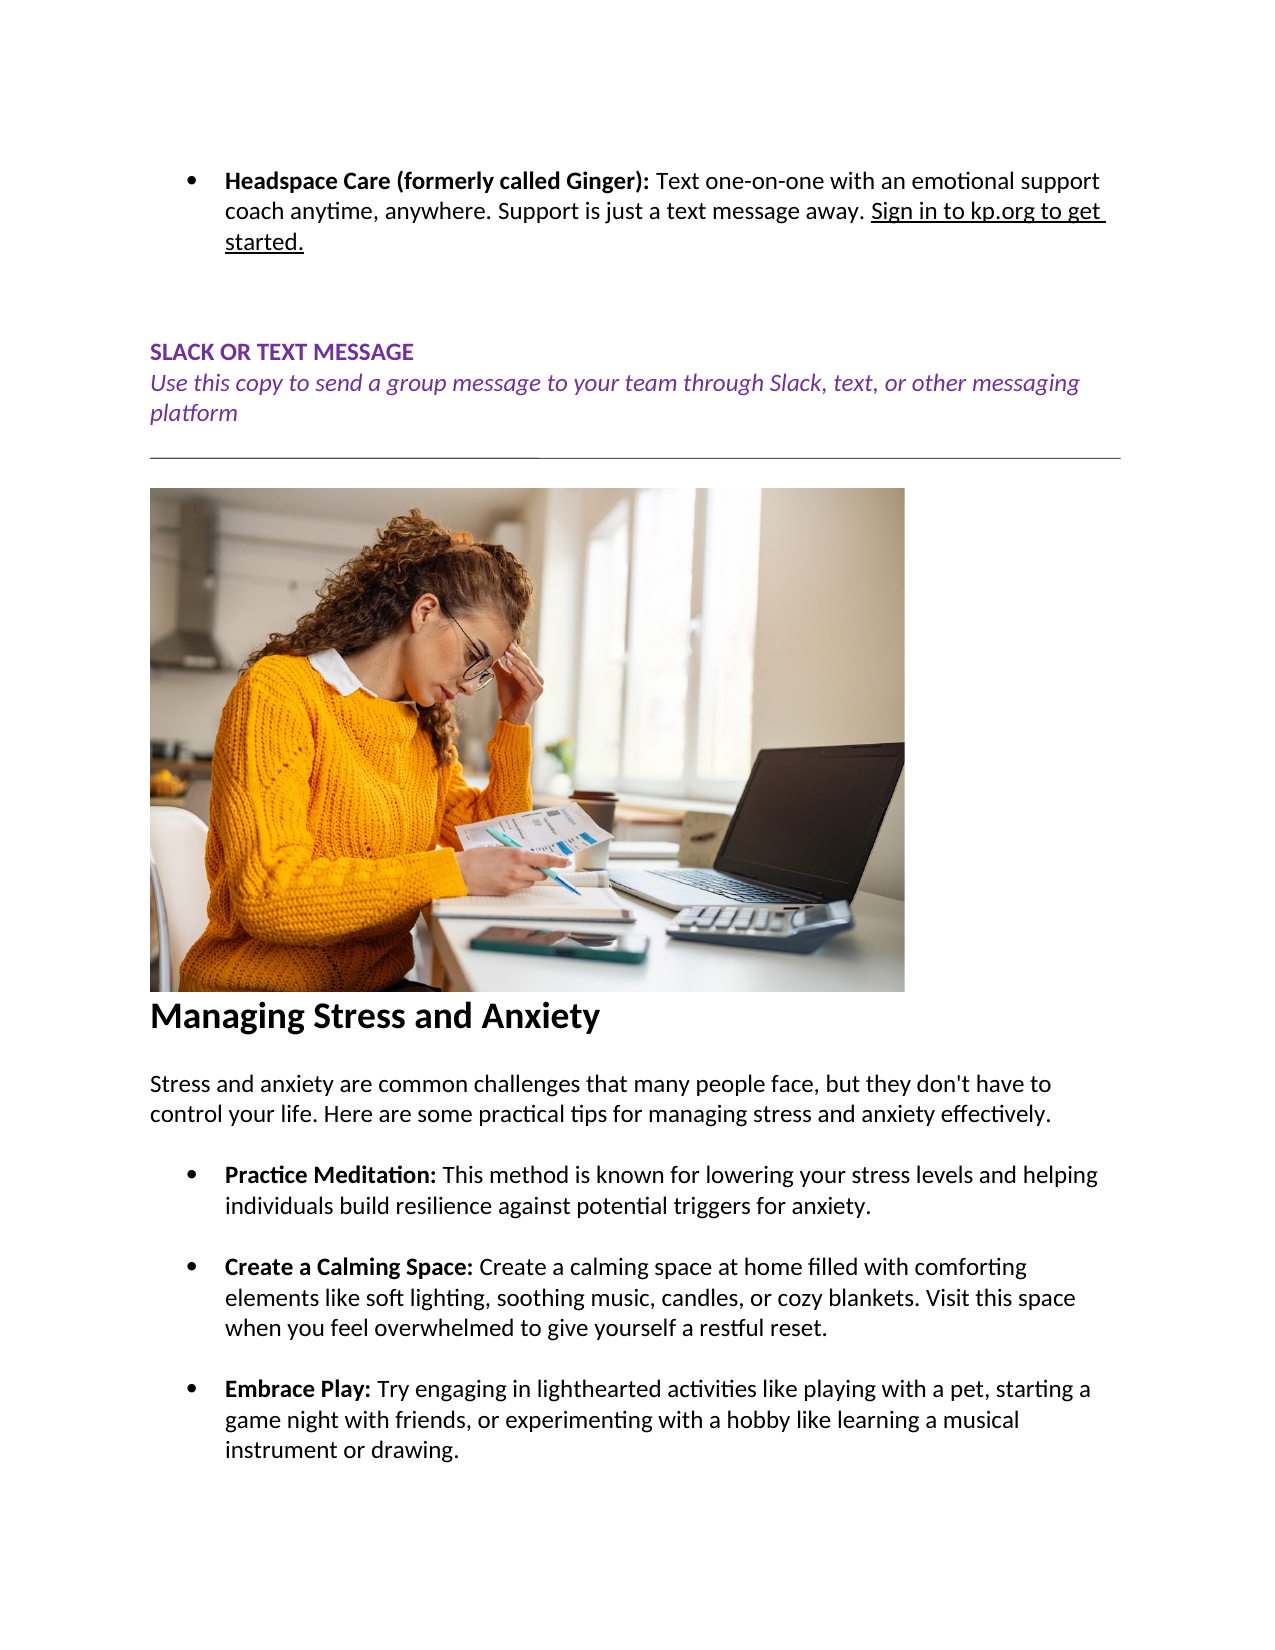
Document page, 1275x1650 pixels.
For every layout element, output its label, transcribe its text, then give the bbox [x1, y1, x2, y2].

picture [150, 488, 905, 992]
list Headspace Care (formerly called Ginger): Text one-on-one with an emotional support coach anytime, anywhere. Support is just a text message away. Sign in to kp.org to get started. [187, 165, 1125, 256]
text Managing Stress and Anxiety [150, 992, 1125, 1038]
list Create a Calming Space: Create a calming space at home filled with comforting elements like soft lighting, soothing music, candles, or cozy blankets. Visit this space when you feel overwhelmed to give yourself a restful reset. [187, 1251, 1125, 1343]
list Embrace Play: Try engaging in lighthearted activities like playing with a pet, starting a game night with friends, or experimenting with a hobby like learning a musical instrument or drawing. [187, 1373, 1125, 1465]
text Stress and anxiety are common challenges that many people face, but they don't have to control your life. Here are some practical tips for managing stress and anxiety effectively. [150, 1068, 1125, 1129]
text SLACK OR TEXT MESSAGE [150, 336, 1125, 367]
text Use this copy to send a group message to your team through Slack, text, or other messaging platform [150, 367, 1125, 428]
list Practice Meditation: This method is known for lowering your stress levels and helping individuals build resilience against potential triggers for anxiety. [187, 1160, 1125, 1221]
